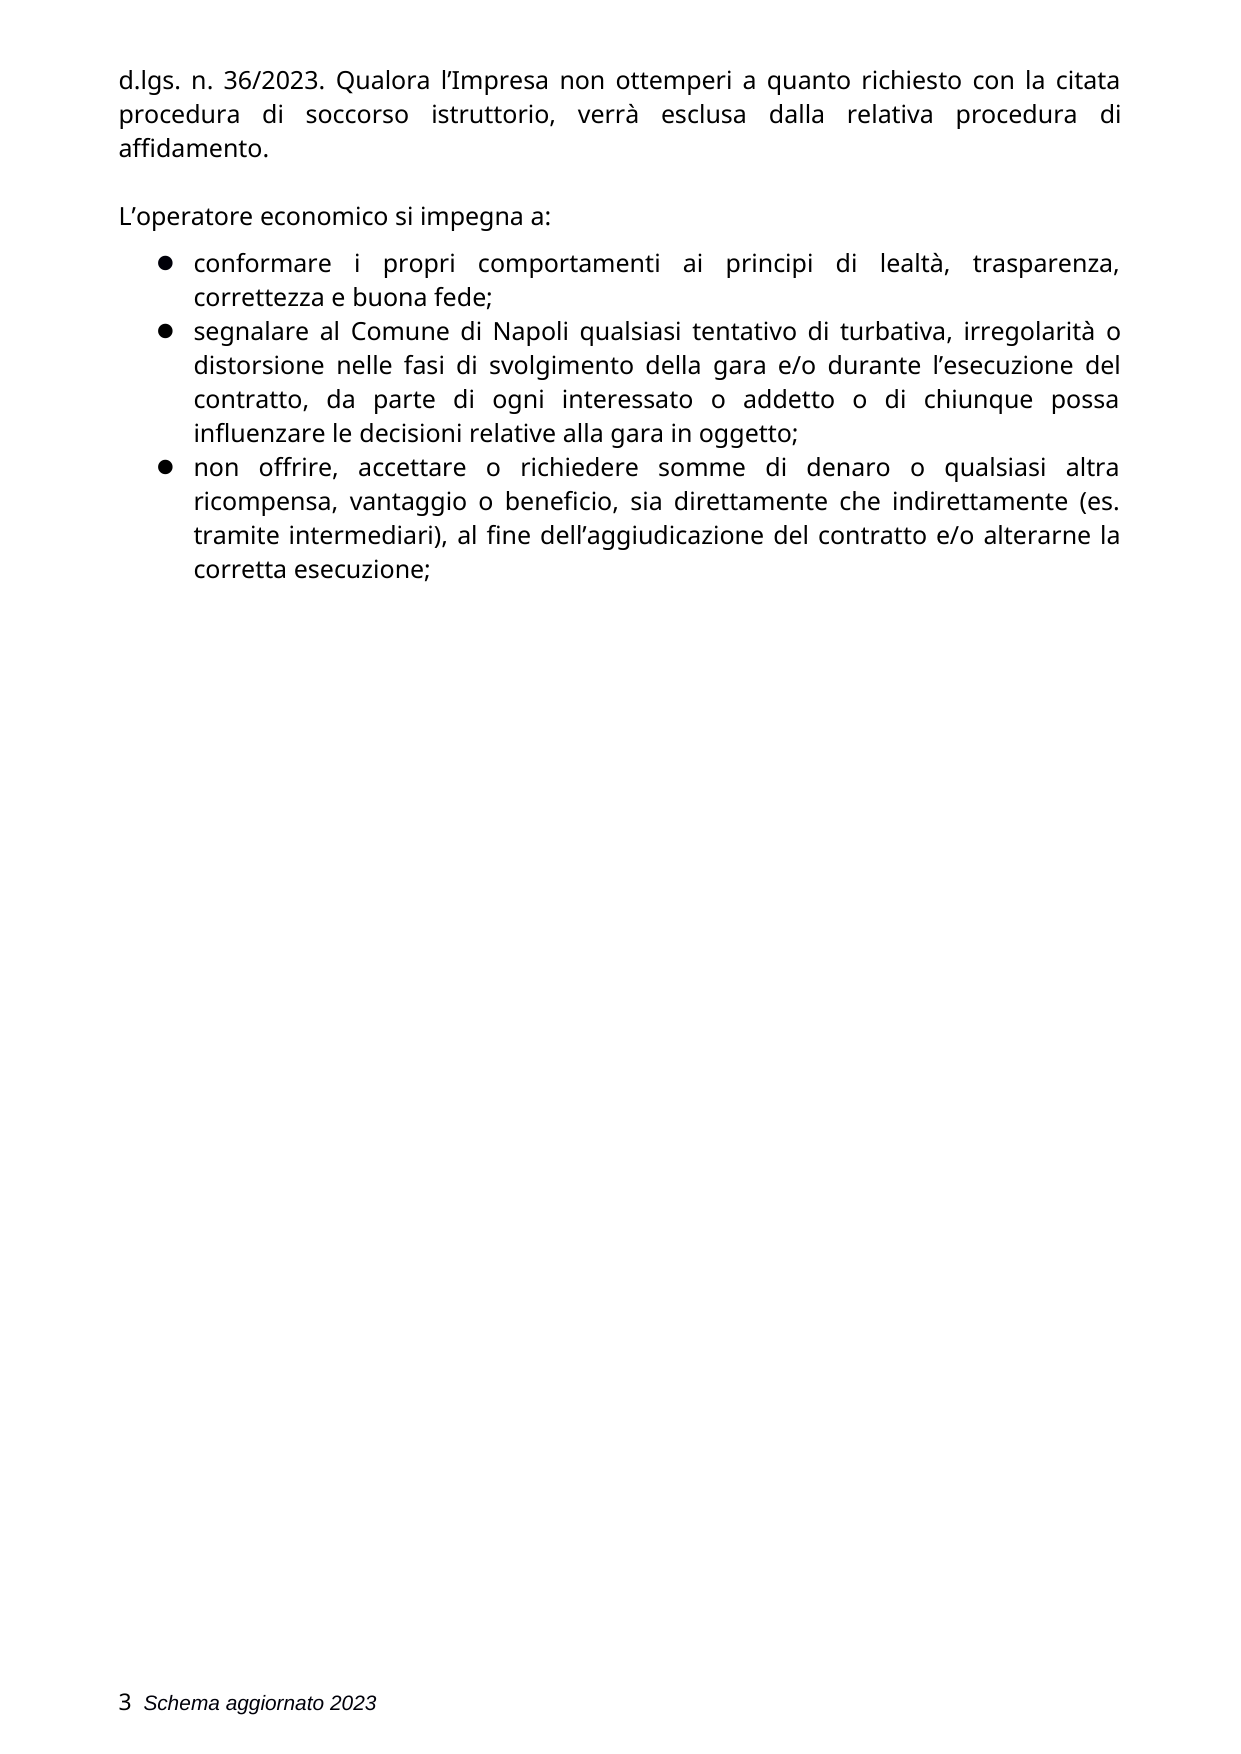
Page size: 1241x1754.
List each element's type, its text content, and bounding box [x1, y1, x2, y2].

list segnalare al Comune di Napoli qualsiasi tentativo di turbativa, irregolarità o distorsione nelle fasi di svolgimento della gara e/o durante l’esecuzione del contratto, da parte di ogni interessato o addetto o di chiunque possa influenzare le decisioni relative alla gara in oggetto; [156, 314, 1121, 450]
list non offrire, accettare o richiedere somme di denaro o qualsiasi altra ricompensa, vantaggio o beneficio, sia direttamente che indirettamente (es. tramite intermediari), al fine dell’aggiudicazione del contratto e/o alterarne la corretta esecuzione; [156, 450, 1121, 586]
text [118, 62, 1121, 165]
list conformare i propri comportamenti ai principi di lealtà, trasparenza, correttezza e buona fede; [156, 246, 1121, 314]
text L’operatore economico si impegna a: [118, 199, 1134, 233]
